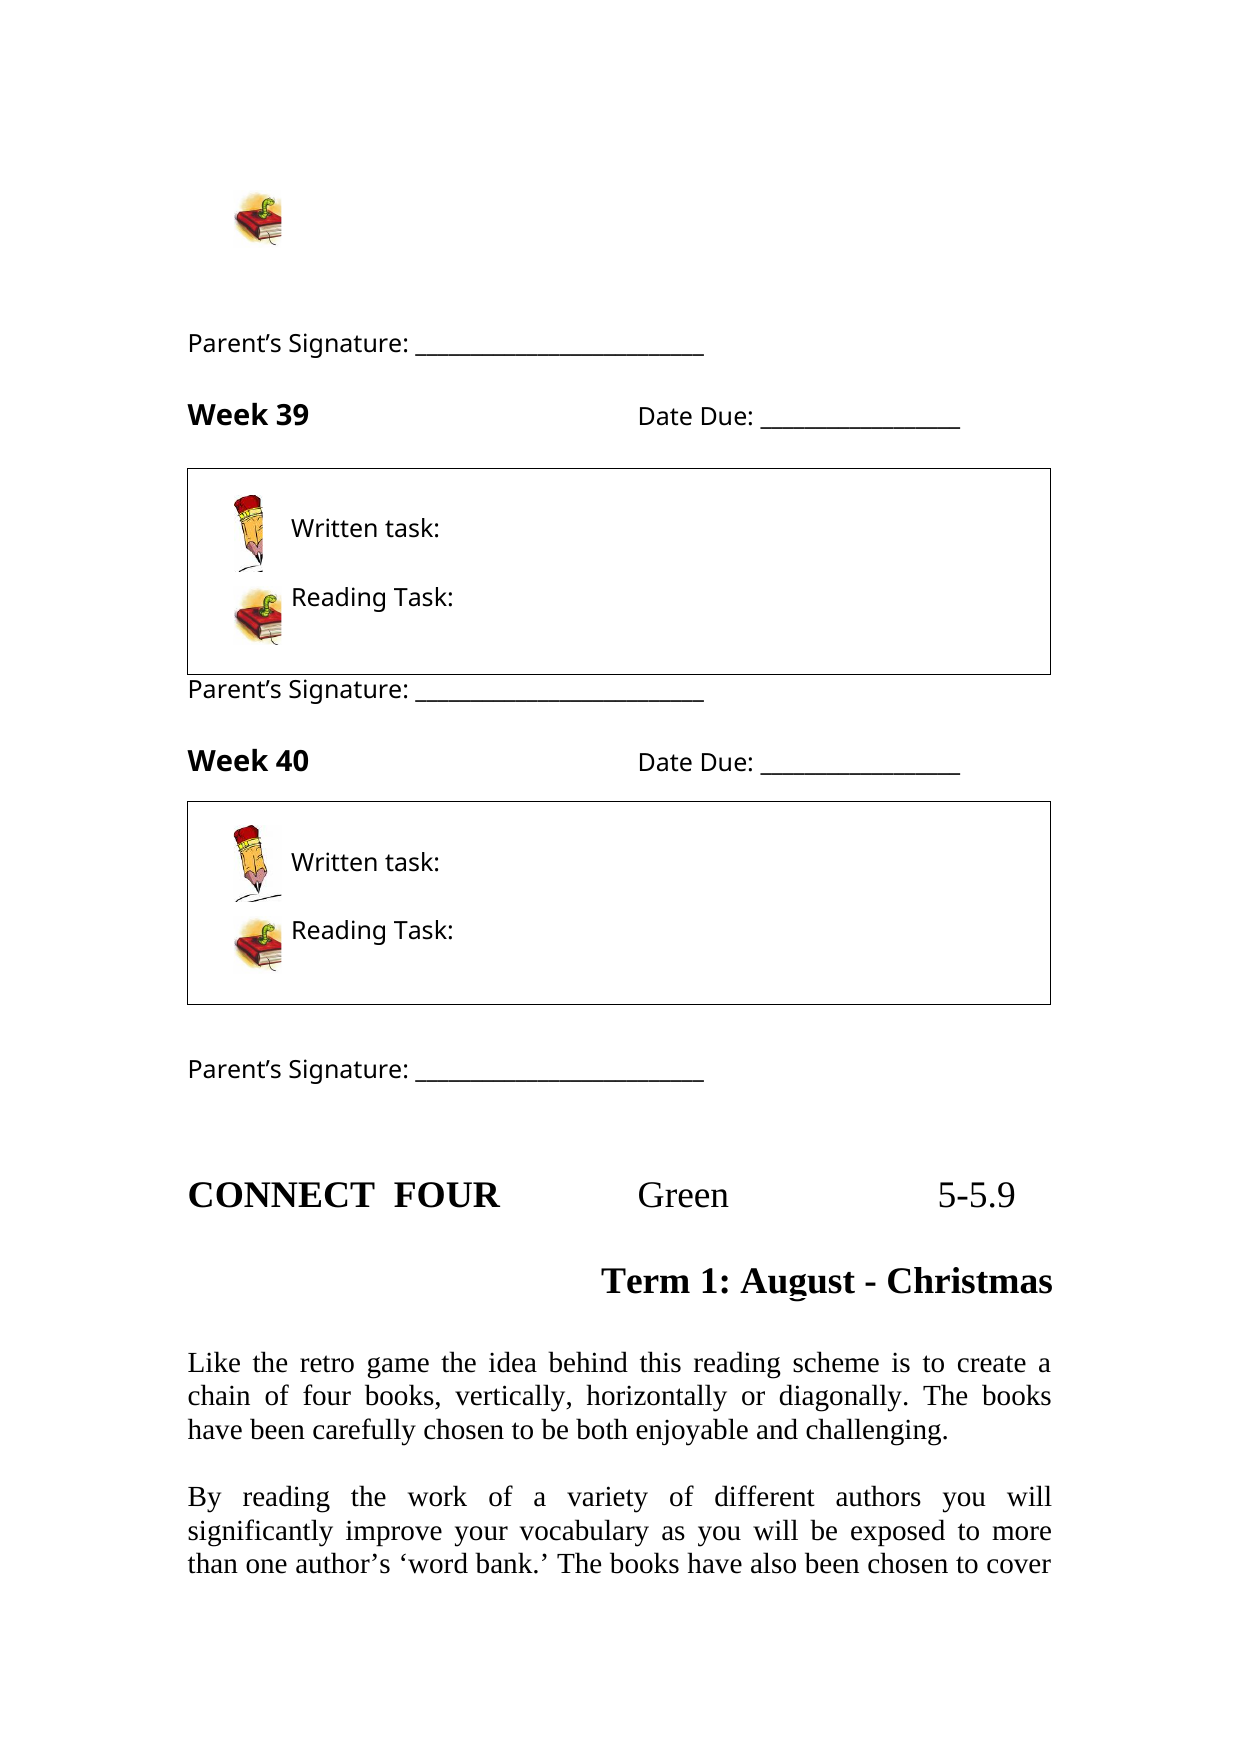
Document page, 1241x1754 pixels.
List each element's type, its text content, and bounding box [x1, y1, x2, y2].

text Week 40 Date Due: __________________ [187, 740, 1053, 780]
text CONNECT FOUR Green 5-5.9 [187, 1172, 1053, 1216]
text Like the retro game the idea behind this reading scheme is to create a chain of four books, vertically, horizontally or diagonally. The books have been carefully chosen to be both enjoyable and challenging. [187, 1345, 1053, 1446]
picture [233, 586, 282, 645]
picture [233, 916, 282, 974]
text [187, 1479, 1053, 1580]
picture [233, 190, 282, 248]
text Parent’s Signature: __________________________ [187, 672, 1053, 706]
text Week 39 Date Due: __________________ [187, 394, 1053, 434]
picture [233, 825, 282, 902]
text Term 1: August - Christmas [187, 1259, 1053, 1302]
text Parent’s Signature: __________________________ [187, 1052, 1053, 1086]
text Parent’s Signature: __________________________ [187, 326, 1053, 360]
picture [234, 495, 263, 572]
